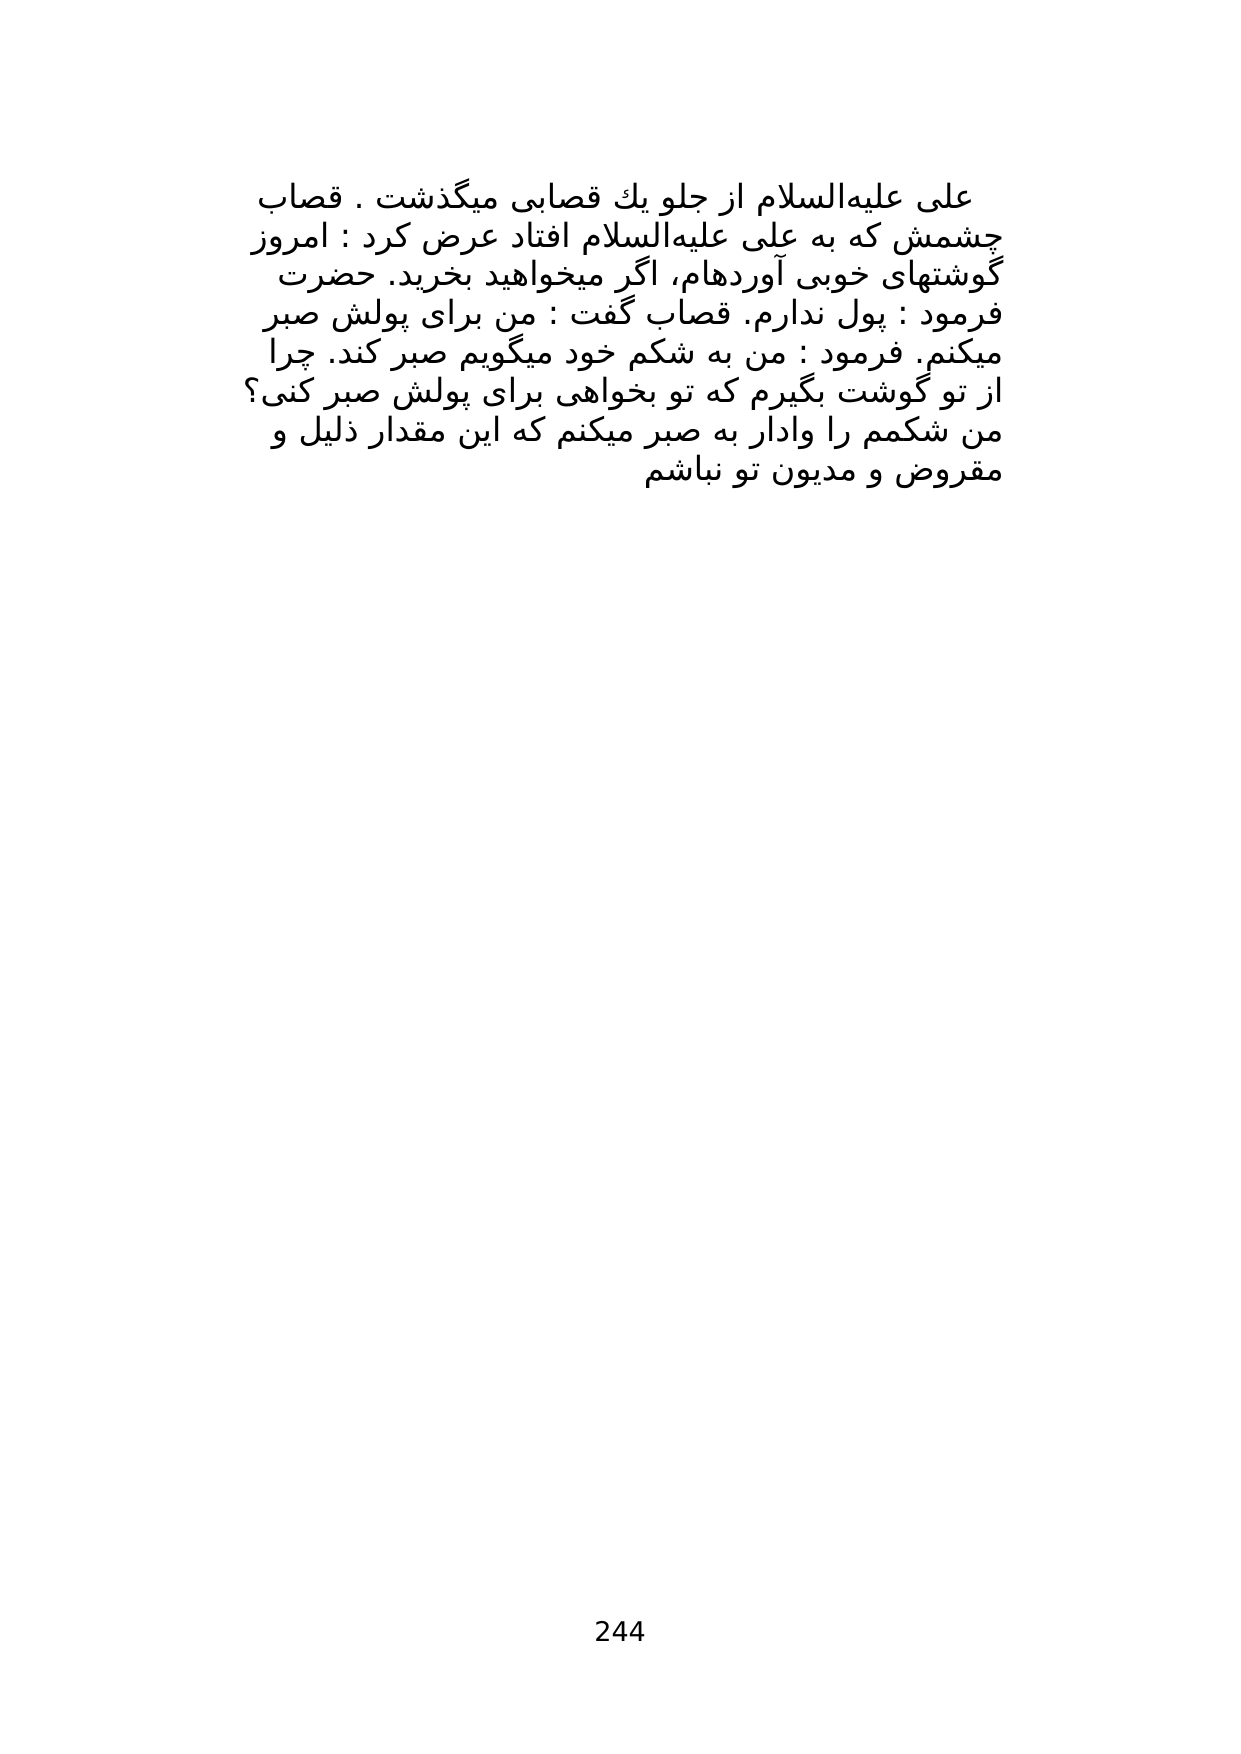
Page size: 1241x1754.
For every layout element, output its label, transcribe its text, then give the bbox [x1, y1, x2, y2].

text علی عليه‌السلام از جلو يك قصابی می‏گذشت . قصاب چشمش كه به علی عليه‌السلام افتاد عرض كرد : امروز گوشتهای خوبی آورده‏ام، اگر می‏خواهيد بخريد. حضرت فرمود : پول ندارم. قصاب گفت : من برای پولش صبر می‏كنم. فرمود : من به شكم خود می‏گويم صبر كند. چرا از تو گوشت بگيرم كه تو بخواهی برای پولش صبر كنی؟ من شكمم را وادار به صبر می‏كنم كه اين مقدار ذليل و مقروض و مديون تو نباشم‏ [236, 177, 1004, 488]
